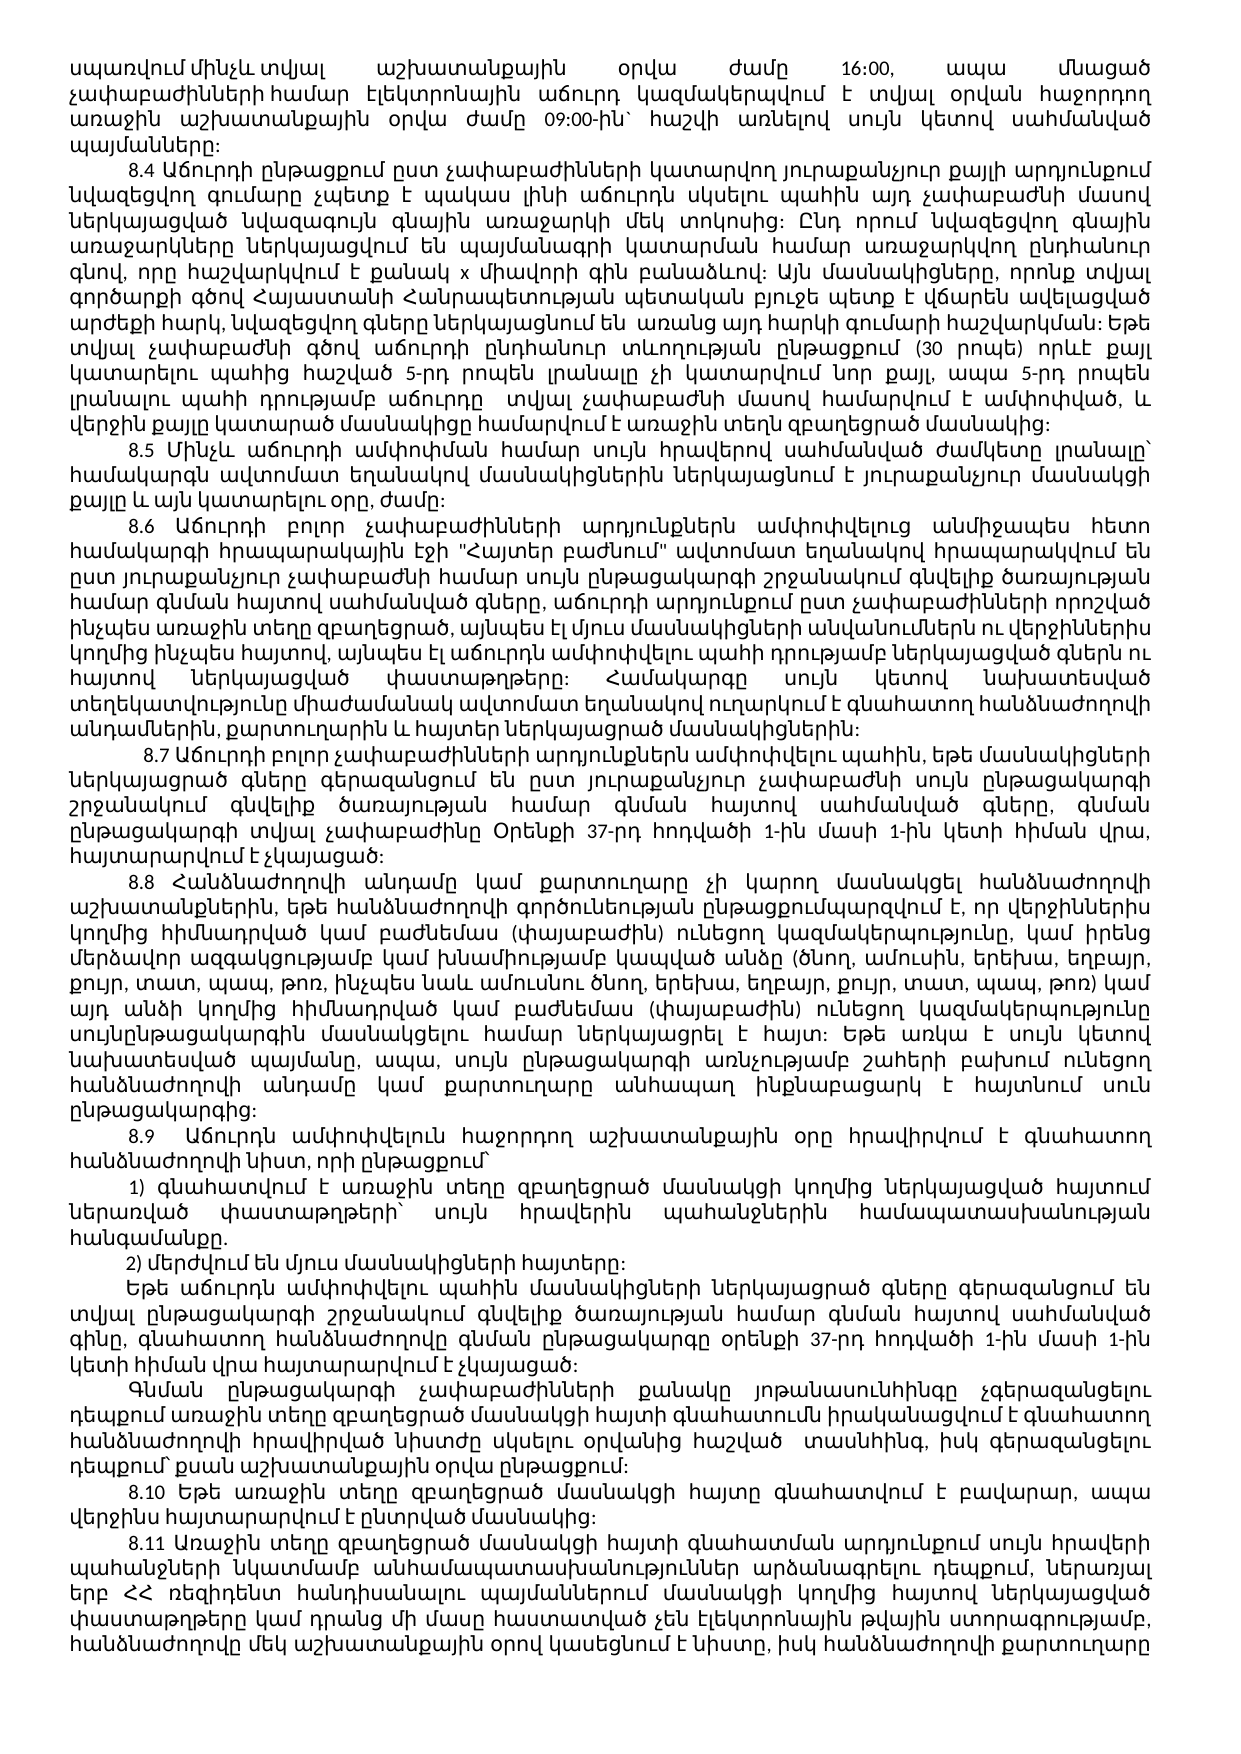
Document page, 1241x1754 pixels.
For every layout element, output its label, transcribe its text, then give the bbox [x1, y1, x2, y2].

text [69, 56, 1152, 157]
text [69, 1530, 1152, 1657]
text 2) մերժվում են մյուս մասնակիցների հայտերը: [69, 1250, 1152, 1276]
text Գնման ընթացակարգի չափաբաժինների քանակը յոթանասունհինգը չգերազանցելու դեպքում առաջին տեղը զբաղեցրած մասնակցի հայտի գնահատումն իրականացվում է գնահատող հանձնաժողովի հրավիրված նիստժը սկսելու օրվանից հաշված տասնհինգ, իսկ գերազանցելու դեպքում՝ քսան աշխատանքային օրվա ընթացքում: [69, 1377, 1152, 1479]
text 1) գնահատվում է առաջին տեղը զբաղեցրած մասնակցի կողմից ներկայացված հայտում ներառված փաստաթղթերի՝ սույն հրավերին պահանջներին համապատասխանության հանգամանքը. [69, 1174, 1152, 1250]
text 8.4 Աճուրդի ընթացքում ըստ չափաբաժինների կատարվող յուրաքանչյուր քայլի արդյունքում նվազեցվող գումարը չպետք է պակաս լինի աճուրդն սկսելու պահին այդ չափաբաժնի մասով ներկայացված նվազագույն գնային առաջարկի մեկ տոկոսից: Ընդ որում նվազեցվող գնային առաջարկները ներկայացվում են պայմանագրի կատարման համար առաջարկվող ընդհանուր գնով, որը հաշվարկվում է քանակ x միավորի գին բանաձևով: Այն մասնակիցները, որոնք տվյալ գործարքի գծով Հայաստանի Հանրապետության պետական բյուջե պետք է վճարեն ավելացված արժեքի հարկ, նվազեցվող գները ներկայացնում են առանց այդ հարկի գումարի հաշվարկման: Եթե տվյալ չափաբաժնի գծով աճուրդի ընդհանուր տևողության ընթացքում (30 րոպե) որևէ քայլ կատարելու պահից հաշված 5-րդ րոպեն լրանալը չի կատարվում նոր քայլ, ապա 5-րդ րոպեն լրանալու պահի դրությամբ աճուրդը տվյալ չափաբաժնի մասով համարվում է ամփոփված, և վերջին քայլը կատարած մասնակիցը համարվում է առաջին տեղն զբաղեցրած մասնակից: [69, 157, 1152, 437]
text 8.10 Եթե առաջին տեղը զբաղեցրած մասնակցի հայտը գնահատվում է բավարար, ապա վերջինս հայտարարվում է ընտրված մասնակից: [69, 1479, 1152, 1530]
text 8.9 Աճուրդն ամփոփվելուն հաջորդող աշխատանքային օրը հրավիրվում է գնահատող հանձնաժողովի նիստ, որի ընթացքում՝ [69, 1123, 1152, 1174]
text 8.5 Մինչև աճուրդի ամփոփման համար սույն հրավերով սահմանված ժամկետը լրանալը՝ համակարգն ավտոմատ եղանակով մասնակիցներին ներկայացնում է յուրաքանչյուր մասնակցի քայլը և այն կատարելու օրը, ժամը: [69, 437, 1152, 513]
text 8.6 Աճուրդի բոլոր չափաբաժինների արդյունքներն ամփոփվելուց անմիջապես հետո համակարգի հրապարակային էջի "Հայտեր բաժնում" ավտոմատ եղանակով հրապարակվում են ըստ յուրաքանչյուր չափաբաժնի համար սույն ընթացակարգի շրջանակում գնվելիք ծառայության համար գնման հայտով սահմանված գները, աճուրդի արդյունքում ըստ չափաբաժինների որոշված ինչպես առաջին տեղը զբաղեցրած, այնպես էլ մյուս մասնակիցների անվանումներն ու վերջիններիս կողմից ինչպես հայտով, այնպես էլ աճուրդն ամփոփվելու պահի դրությամբ ներկայացված գներն ու հայտով ներկայացված փաստաթղթերը: Համակարգը սույն կետով նախատեսված տեղեկատվությունը միաժամանակ ավտոմատ եղանակով ուղարկում է գնահատող հանձնաժողովի անդամներին, քարտուղարին և հայտեր ներկայացրած մասնակիցներին: [69, 513, 1152, 742]
text 8.7 Աճուրդի բոլոր չափաբաժինների արդյունքներն ամփոփվելու պահին, եթե մասնակիցների ներկայացրած գները գերազանցում են ըստ յուրաքանչյուր չափաբաժնի սույն ընթացակարգի շրջանակում գնվելիք ծառայության համար գնման հայտով սահմանված գները, գնման ընթացակարգի տվյալ չափաբաժինը Օրենքի 37-րդ հոդվածի 1-ին մասի 1-ին կետի հիման վրա, հայտարարվում է չկայացած: [69, 742, 1152, 869]
text 8.8 Հանձնաժողովի անդամը կամ քարտուղարը չի կարող մասնակցել հանձնաժողովի աշխատանքներին, եթե հանձնաժողովի գործունեության ընթացքումպարզվում է, որ վերջիններիս կողմից հիմնադրված կամ բաժնեմաս (փայաբաժին) ունեցող կազմակերպությունը, կամ իրենց մերձավոր ազգակցությամբ կամ խնամիությամբ կապված անձը (ծնող, ամուսին, երեխա, եղբայր, քույր, տատ, պապ, թոռ, ինչպես նաև ամուսնու ծնող, երեխա, եղբայր, քույր, տատ, պապ, թոռ) կամ այդ անձի կողմից հիմնադրված կամ բաժնեմաս (փայաբաժին) ունեցող կազմակերպությունը սույնընթացակարգին մասնակցելու համար ներկայացրել է հայտ: Եթե առկա է սույն կետով նախատեսված պայմանը, ապա, սույն ընթացակարգի առնչությամբ շահերի բախում ունեցող հանձնաժողովի անդամը կամ քարտուղարը անհապաղ ինքնաբացարկ է հայտնում սուն ընթացակարգից: [69, 869, 1152, 1123]
text Եթե աճուրդն ամփոփվելու պահին մասնակիցների ներկայացրած գները գերազանցում են տվյալ ընթացակարգի շրջանակում գնվելիք ծառայության համար գնման հայտով սահմանված գինը, գնահատող հանձնաժողովը գնման ընթացակարգը օրենքի 37-րդ հոդվածի 1-ին մասի 1-ին կետի հիման վրա հայտարարվում է չկայացած: [69, 1276, 1152, 1377]
